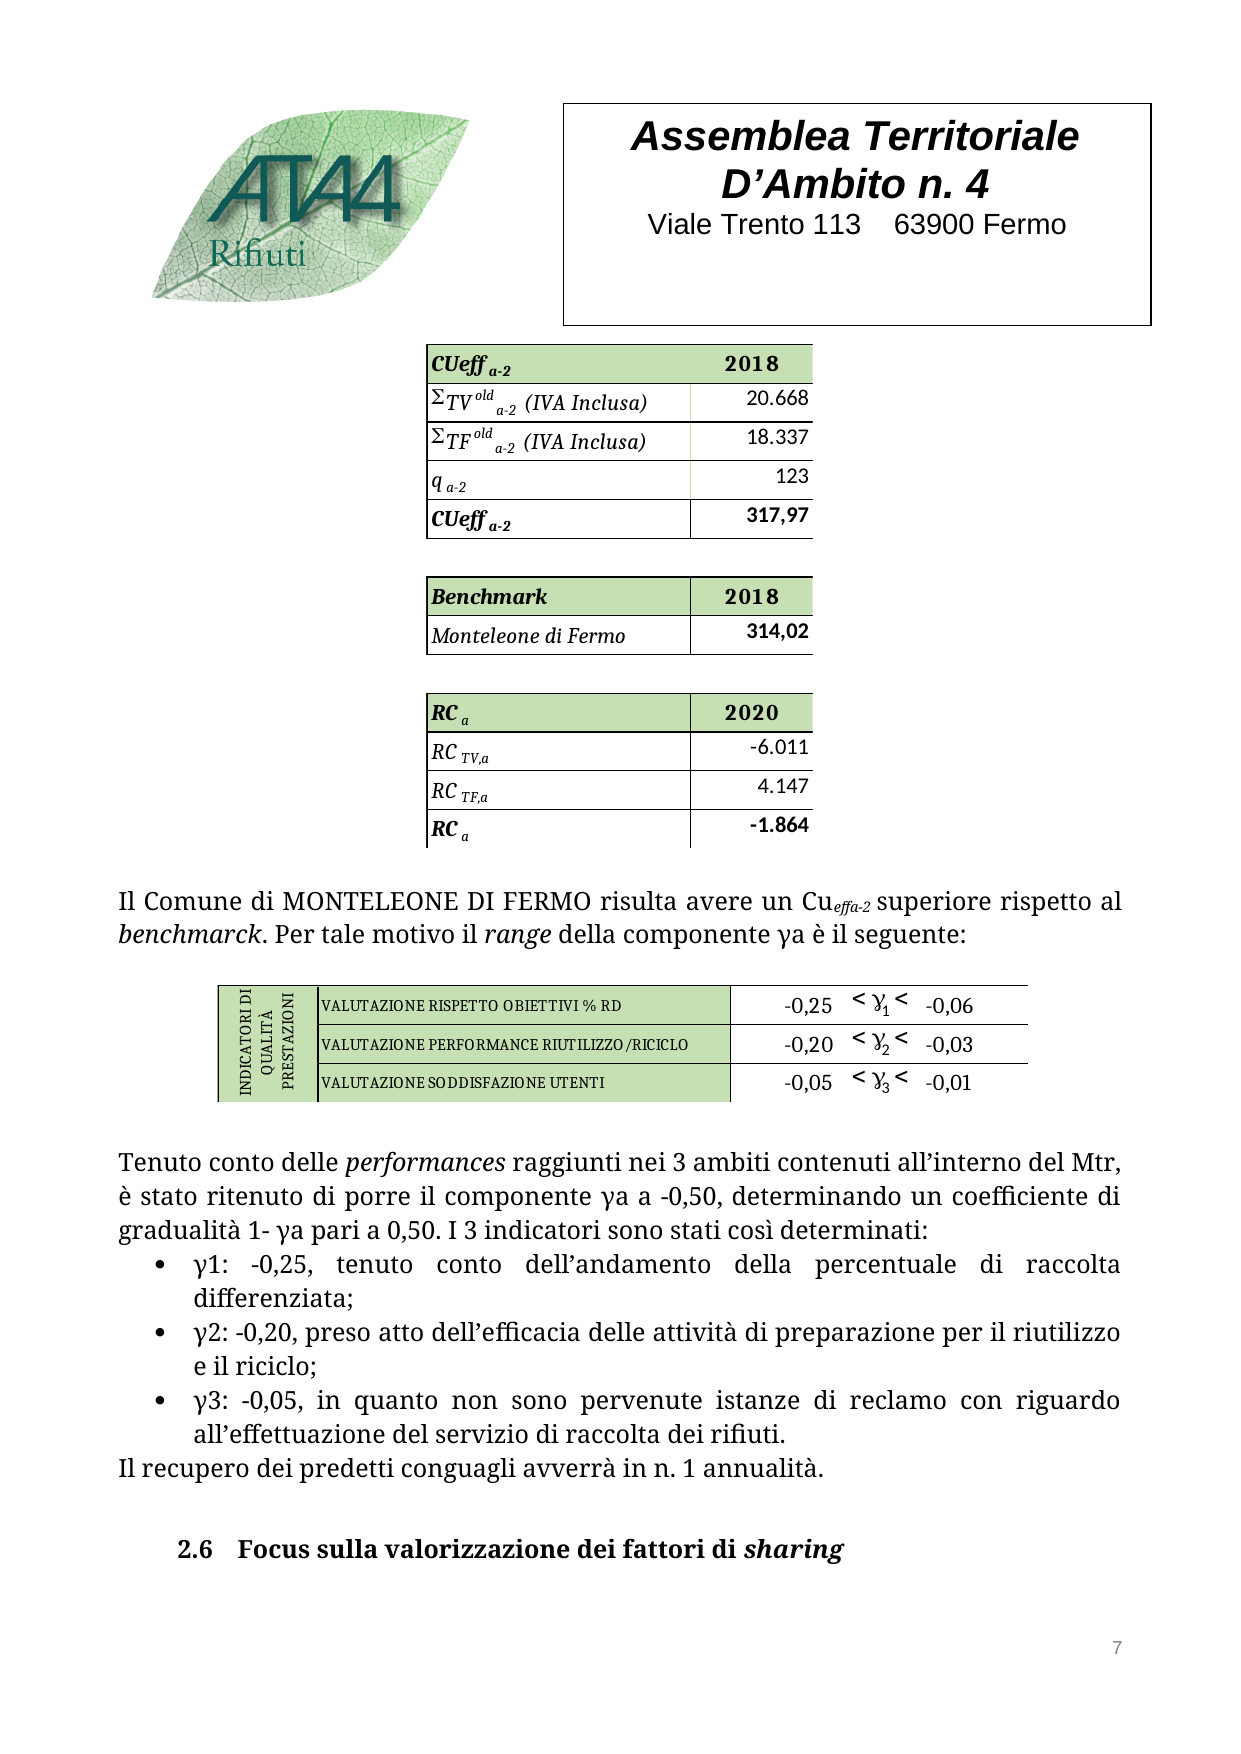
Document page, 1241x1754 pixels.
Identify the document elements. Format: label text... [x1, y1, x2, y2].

list γ1: -0,25, tenuto conto dell’andamento della percentuale di raccolta differenziata; [156, 1247, 1122, 1315]
list γ2: -0,20, preso atto dell’efficacia delle attività di preparazione per il riutilizzo e il riciclo; [156, 1315, 1122, 1383]
text Il recupero dei predetti conguagli avverrà in n. 1 annualità. [118, 1451, 1122, 1485]
text Il Comune di MONTELEONE DI FERMO risulta avere un Cueffa-2 superiore rispetto al benchmarck. Per tale motivo il range della componente γa è il seguente: [118, 883, 1122, 951]
text Tenuto conto delle performances raggiunti nei 3 ambiti contenuti all’interno del Mtr, è stato ritenuto di porre il componente γa a -0,50, determinando un coefficiente di gradualità 1- γa pari a 0,50. I 3 indicatori sono stati così determinati: [118, 1144, 1122, 1247]
list γ3: -0,05, in quanto non sono pervenute istanze di reclamo con riguardo all’effettuazione del servizio di raccolta dei rifiuti. [156, 1383, 1122, 1451]
subtitle Focus sulla valorizzazione dei fattori di sharing [177, 1532, 1122, 1566]
